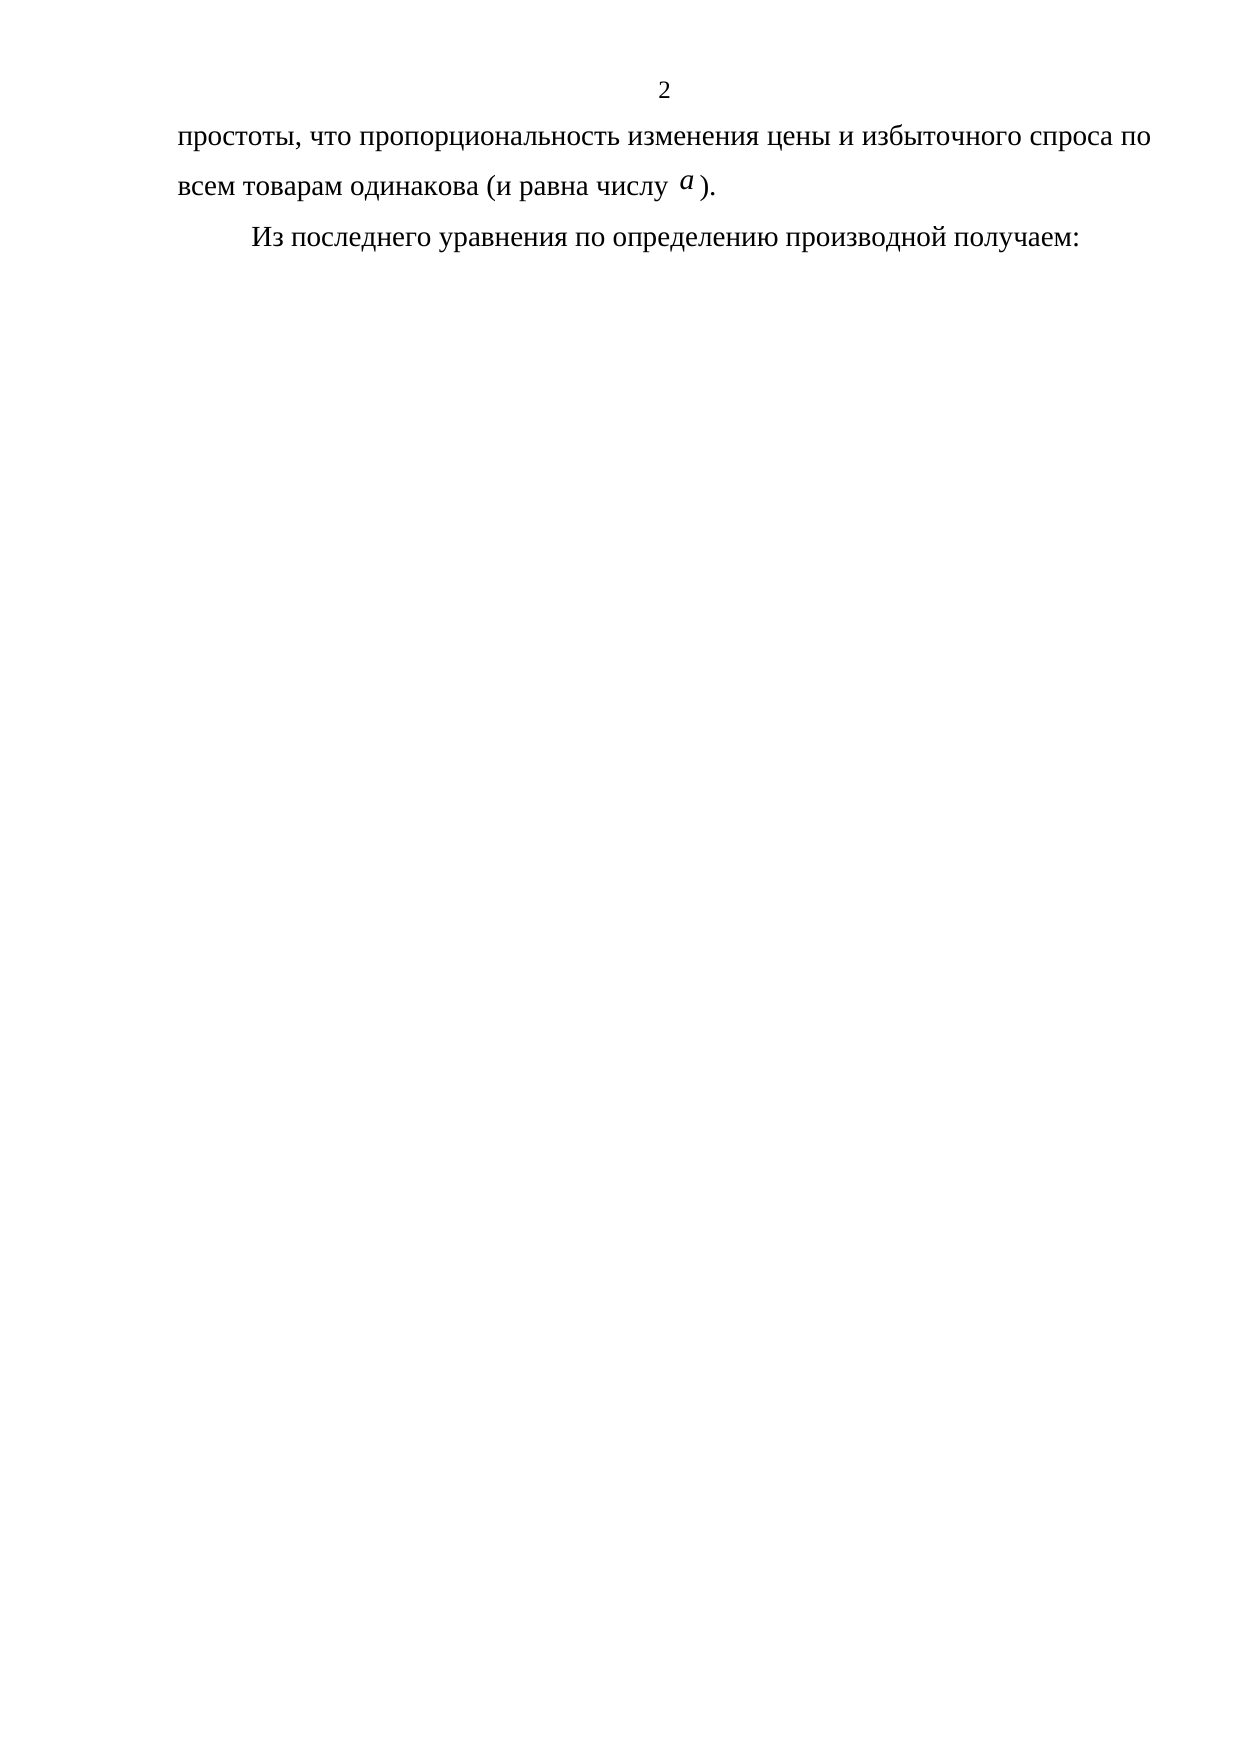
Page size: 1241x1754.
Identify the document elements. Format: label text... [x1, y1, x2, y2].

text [177, 118, 1152, 202]
text Из последнего уравнения по определению производной получаем: [177, 219, 1152, 252]
